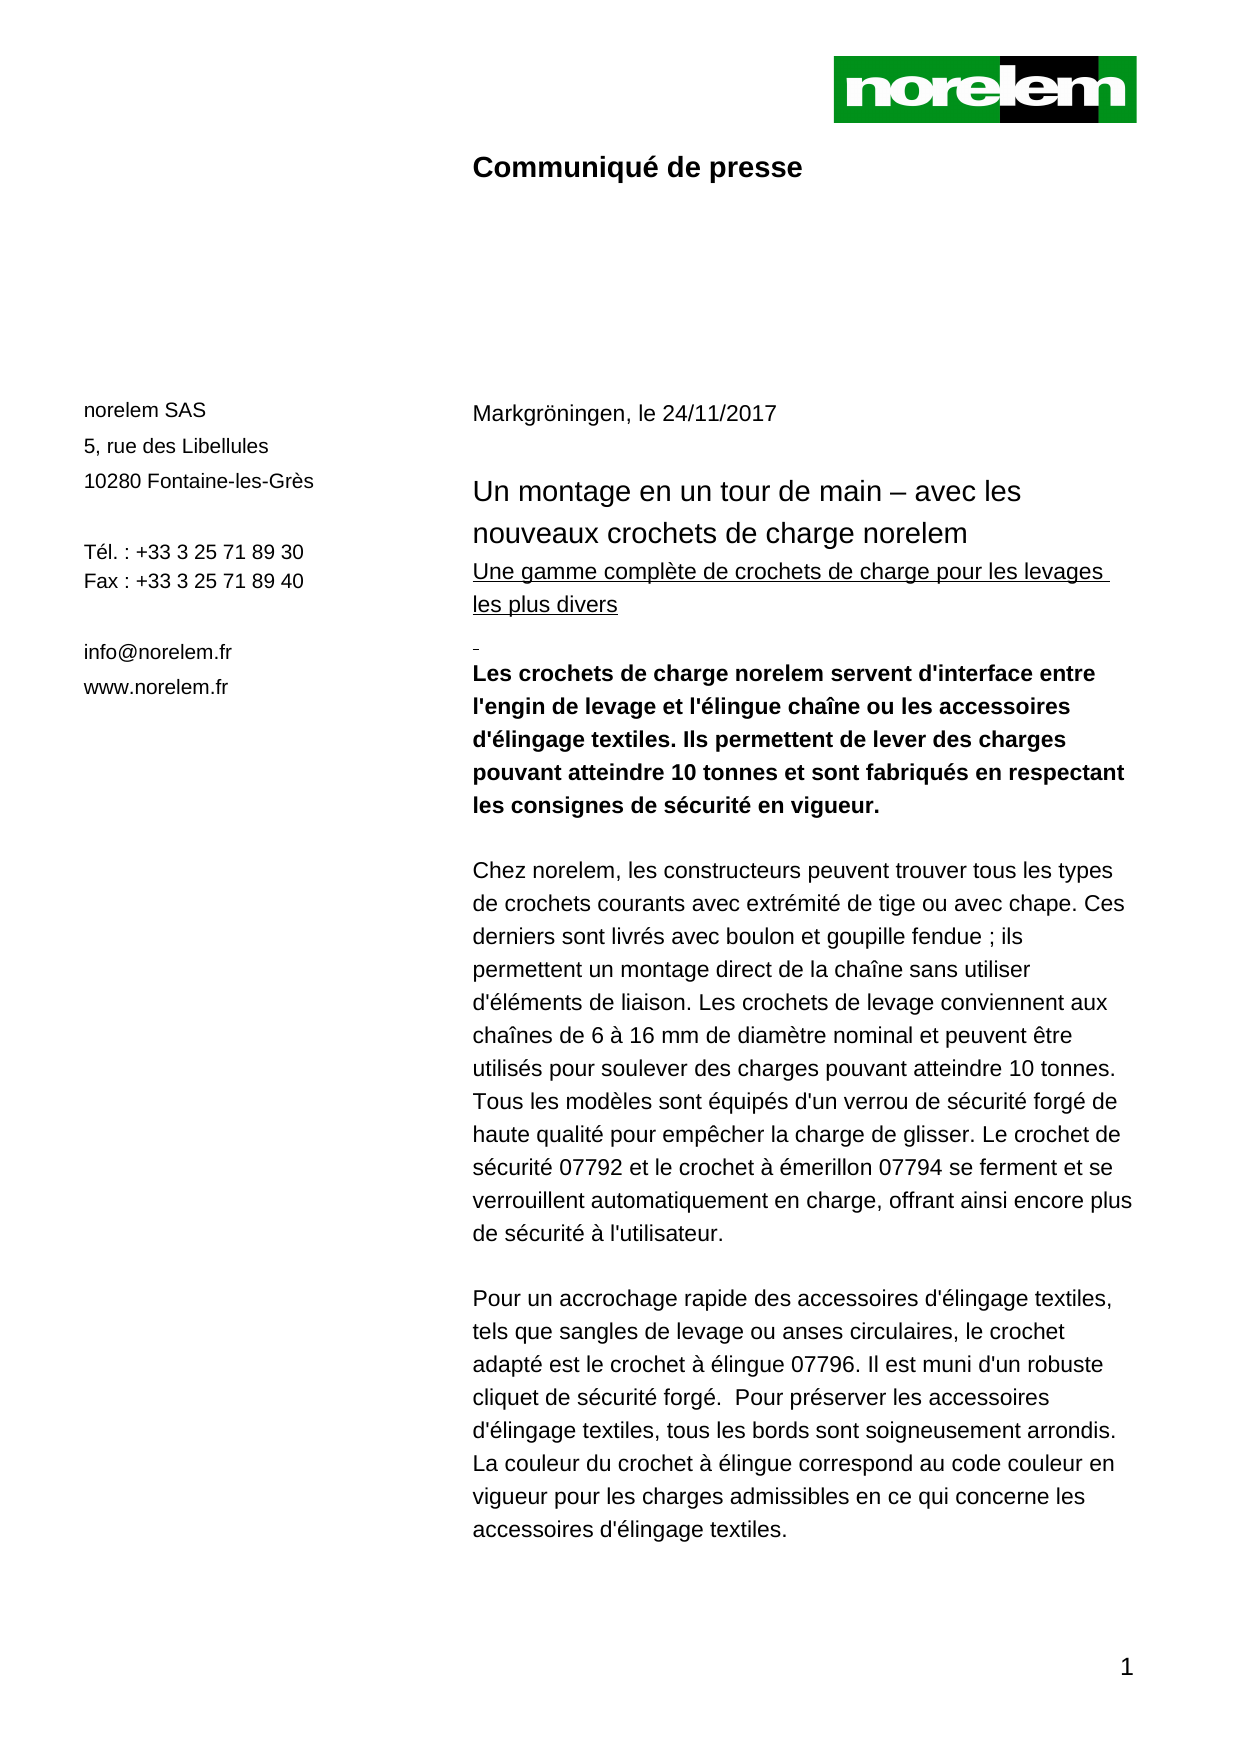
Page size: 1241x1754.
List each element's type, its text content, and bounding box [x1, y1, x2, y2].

subtitle Pour un accrochage rapide des accessoires d'élingage textiles, tels que sangles de levage ou anses circulaires, le crochet adapté est le crochet à élingue 07796. Il est muni d'un robuste cliquet de sécurité forgé. Pour préserver les accessoires d'élingage textiles, tous les bords sont soigneusement arrondis. La couleur du crochet à élingue correspond au code couleur en vigueur pour les charges admissibles en ce qui concerne les accessoires d'élingage textiles. [472, 1285, 1134, 1542]
text Une gamme complète de crochets de charge pour les levages les plus divers [472, 558, 1134, 617]
picture [833, 56, 1137, 123]
text Markgröningen, le 24/11/2017 [472, 399, 1134, 426]
text Les crochets de charge norelem servent d'interface entre l'engin de levage et l'élingue chaîne ou les accessoires d'élingage textiles. Ils permettent de lever des charges pouvant atteindre 10 tonnes et sont fabriqués en respectant les consignes de sécurité en vigueur. [472, 660, 1134, 818]
subtitle Chez norelem, les constructeurs peuvent trouver tous les types de crochets courants avec extrémité de tige ou avec chape. Ces derniers sont livrés avec boulon et goupille fendue ; ils permettent un montage direct de la chaîne sans utiliser d'éléments de liaison. Les crochets de levage conviennent aux chaînes de 6 à 16 mm de diamètre nominal et peuvent être utilisés pour soulever des charges pouvant atteindre 10 tonnes. Tous les modèles sont équipés d'un verrou de sécurité forgé de haute qualité pour empêcher la charge de glisser. Le crochet de sécurité 07792 et le crochet à émerillon 07794 se ferment et se verrouillent automatiquement en charge, offrant ainsi encore plus de sécurité à l'utilisateur. [472, 857, 1134, 1246]
text Un montage en un tour de main – avec les nouveaux crochets de charge norelem [472, 432, 1134, 550]
